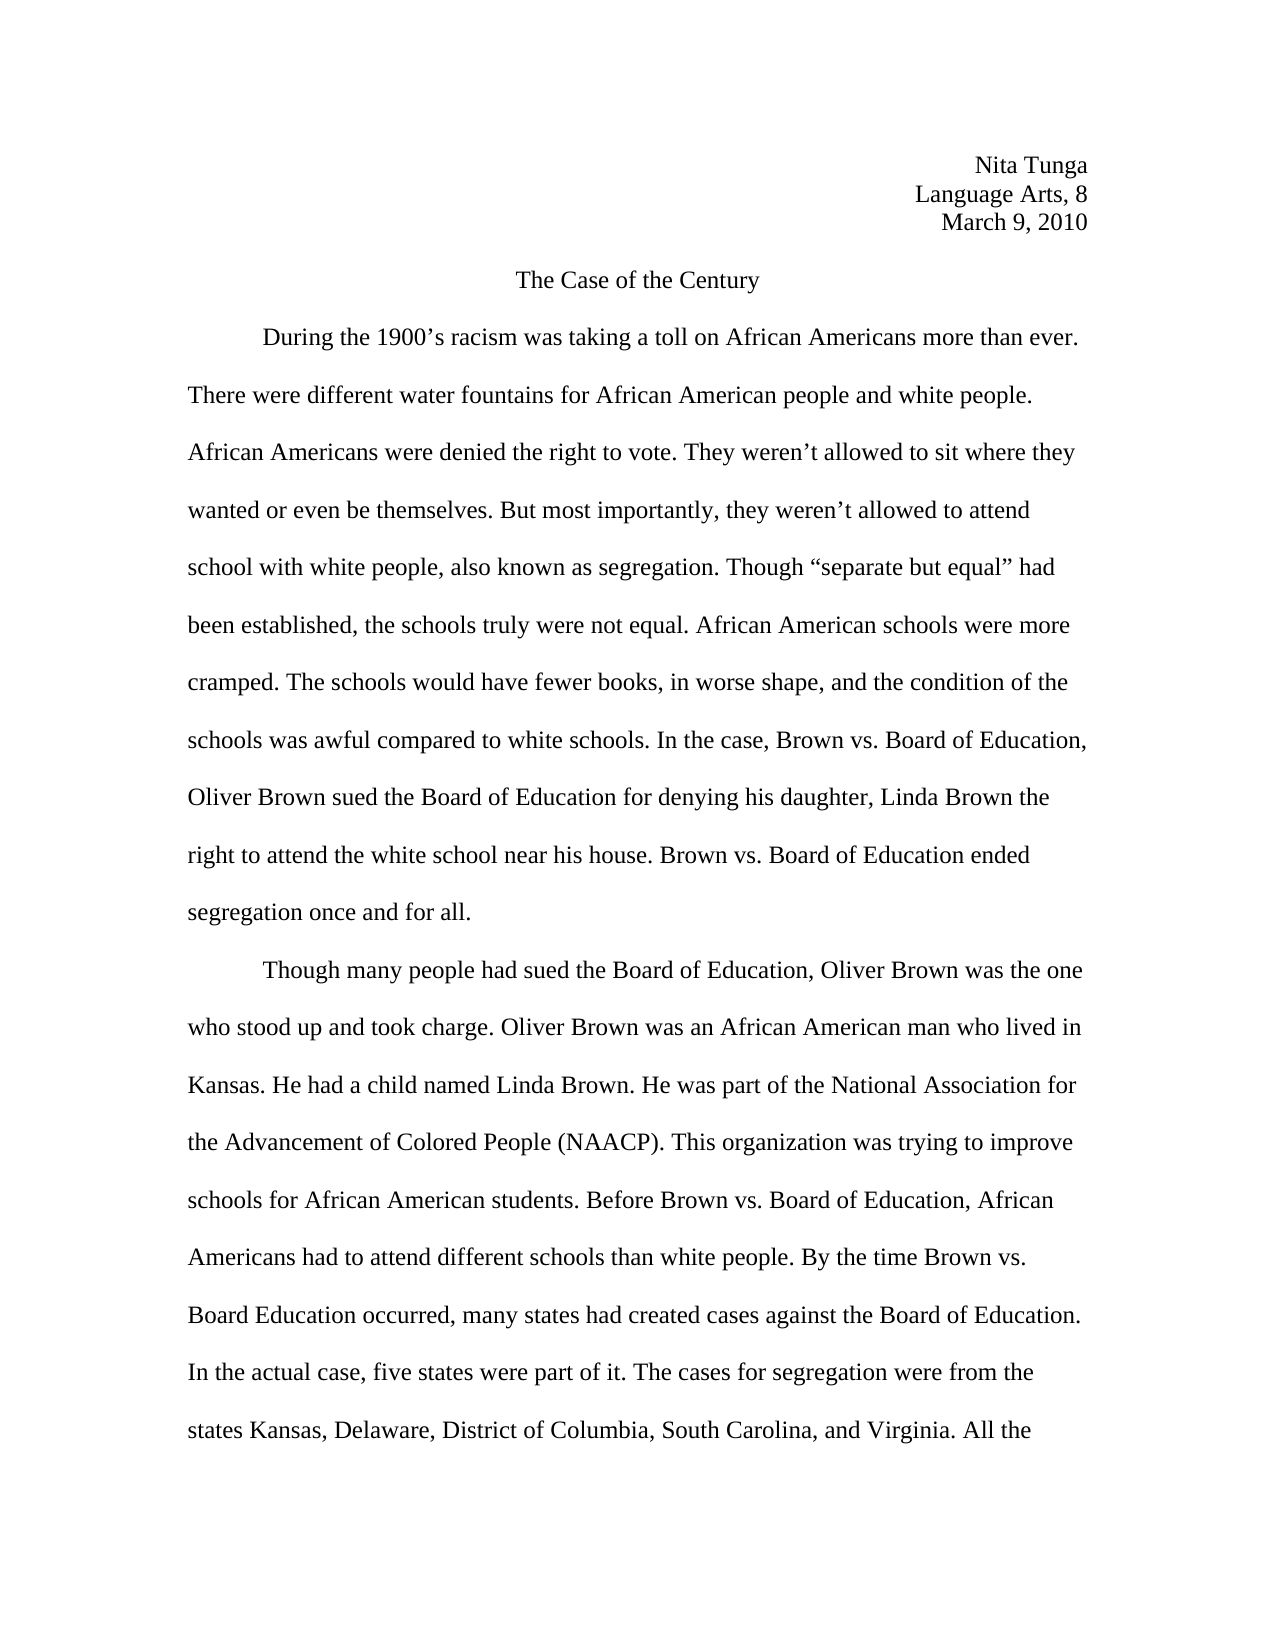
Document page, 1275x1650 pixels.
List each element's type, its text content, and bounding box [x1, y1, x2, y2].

text March 9, 2010 [187, 207, 1087, 236]
text Language Arts, 8 [187, 179, 1087, 207]
text During the 1900’s racism was taking a toll on African Americans more than ever. There were different water fountains for African American people and white people. African Americans were denied the right to vote. They weren’t allowed to sit where they wanted or even be themselves. But most importantly, they weren’t allowed to attend school with white people, also known as segregation. Though “separate but equal” had been established, the schools truly were not equal. African American schools were more cramped. The schools would have fewer books, in worse shape, and the condition of the schools was awful compared to white schools. In the case, Brown vs. Board of Education, Oliver Brown sued the Board of Education for denying his daughter, Linda Brown the right to attend the white school near his house. Brown vs. Board of Education ended segregation once and for all. [187, 322, 1087, 926]
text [187, 955, 1087, 1444]
text The Case of the Century [187, 265, 1087, 294]
text Nita Tunga [187, 150, 1087, 179]
